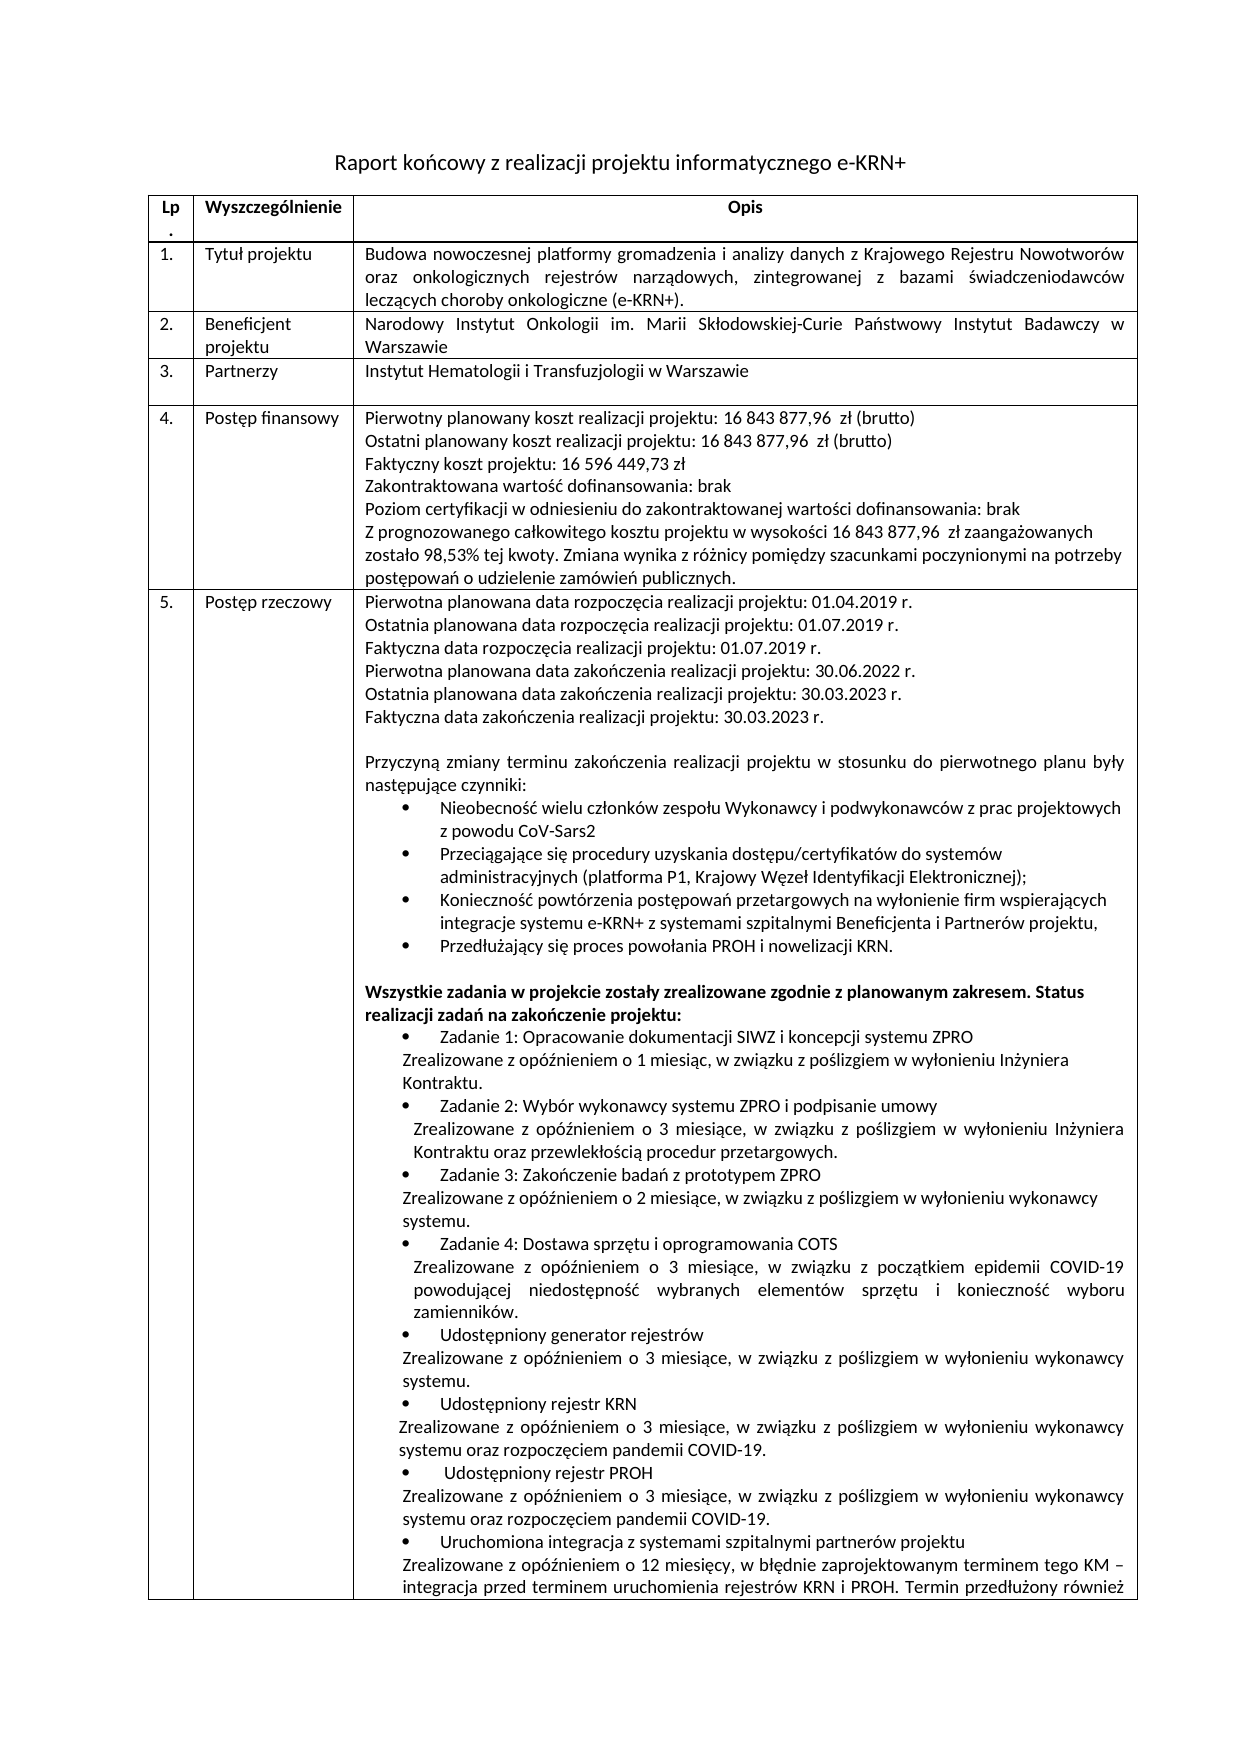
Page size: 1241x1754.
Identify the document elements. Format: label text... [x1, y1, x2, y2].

text Raport końcowy z realizacji projektu informatycznego e-KRN+ [148, 148, 1093, 176]
table_cell Narodowy Instytut Onkologii im. Marii Skłodowskiej-Curie Państwowy Instytut Badawczy w Warszawie [354, 312, 1137, 358]
table_cell Budowa nowoczesnej platformy gromadzenia i analizy danych z Krajowego Rejestru Nowotworów oraz onkologicznych rejestrów narządowych, zintegrowanej z bazami świadczeniodawców leczących choroby onkologiczne (e-KRN+). [354, 243, 1137, 311]
table_cell Postęp rzeczowy [194, 590, 353, 1599]
table_cell [149, 243, 193, 311]
table_header Wyszczególnienie [194, 196, 353, 241]
table_cell Partnerzy [194, 359, 353, 405]
table_cell Instytut Hematologii i Transfuzjologii w Warszawie [354, 359, 1137, 405]
table_cell [149, 359, 193, 405]
table_cell [149, 312, 193, 358]
table_cell Pierwotny planowany koszt realizacji projektu: 16 843 877,96 zł (brutto) Ostatni planowany koszt realizacji projektu: 16 843 877,96 zł (brutto) Faktyczny koszt projektu: 16 596 449,73 zł Zakontraktowana wartość dofinansowania: brak Poziom certyfikacji w odniesieniu do zakontraktowanej wartości dofinansowania: brak Z prognozowanego całkowitego kosztu projektu w wysokości 16 843 877,96 zł zaangażowanych zostało 98,53% tej kwoty. Zmiana wynika z różnicy pomiędzy szacunkami poczynionymi na potrzeby postępowań o udzielenie zamówień publicznych. [354, 406, 1137, 589]
table_cell Postęp finansowy [194, 406, 353, 589]
table_cell [149, 406, 193, 589]
table_header Opis [354, 196, 1137, 241]
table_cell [354, 590, 1137, 1599]
table_cell [149, 590, 193, 1599]
table_header Lp. [149, 196, 193, 241]
table_cell Tytuł projektu [194, 243, 353, 311]
table_cell Beneficjent projektu [194, 312, 353, 358]
